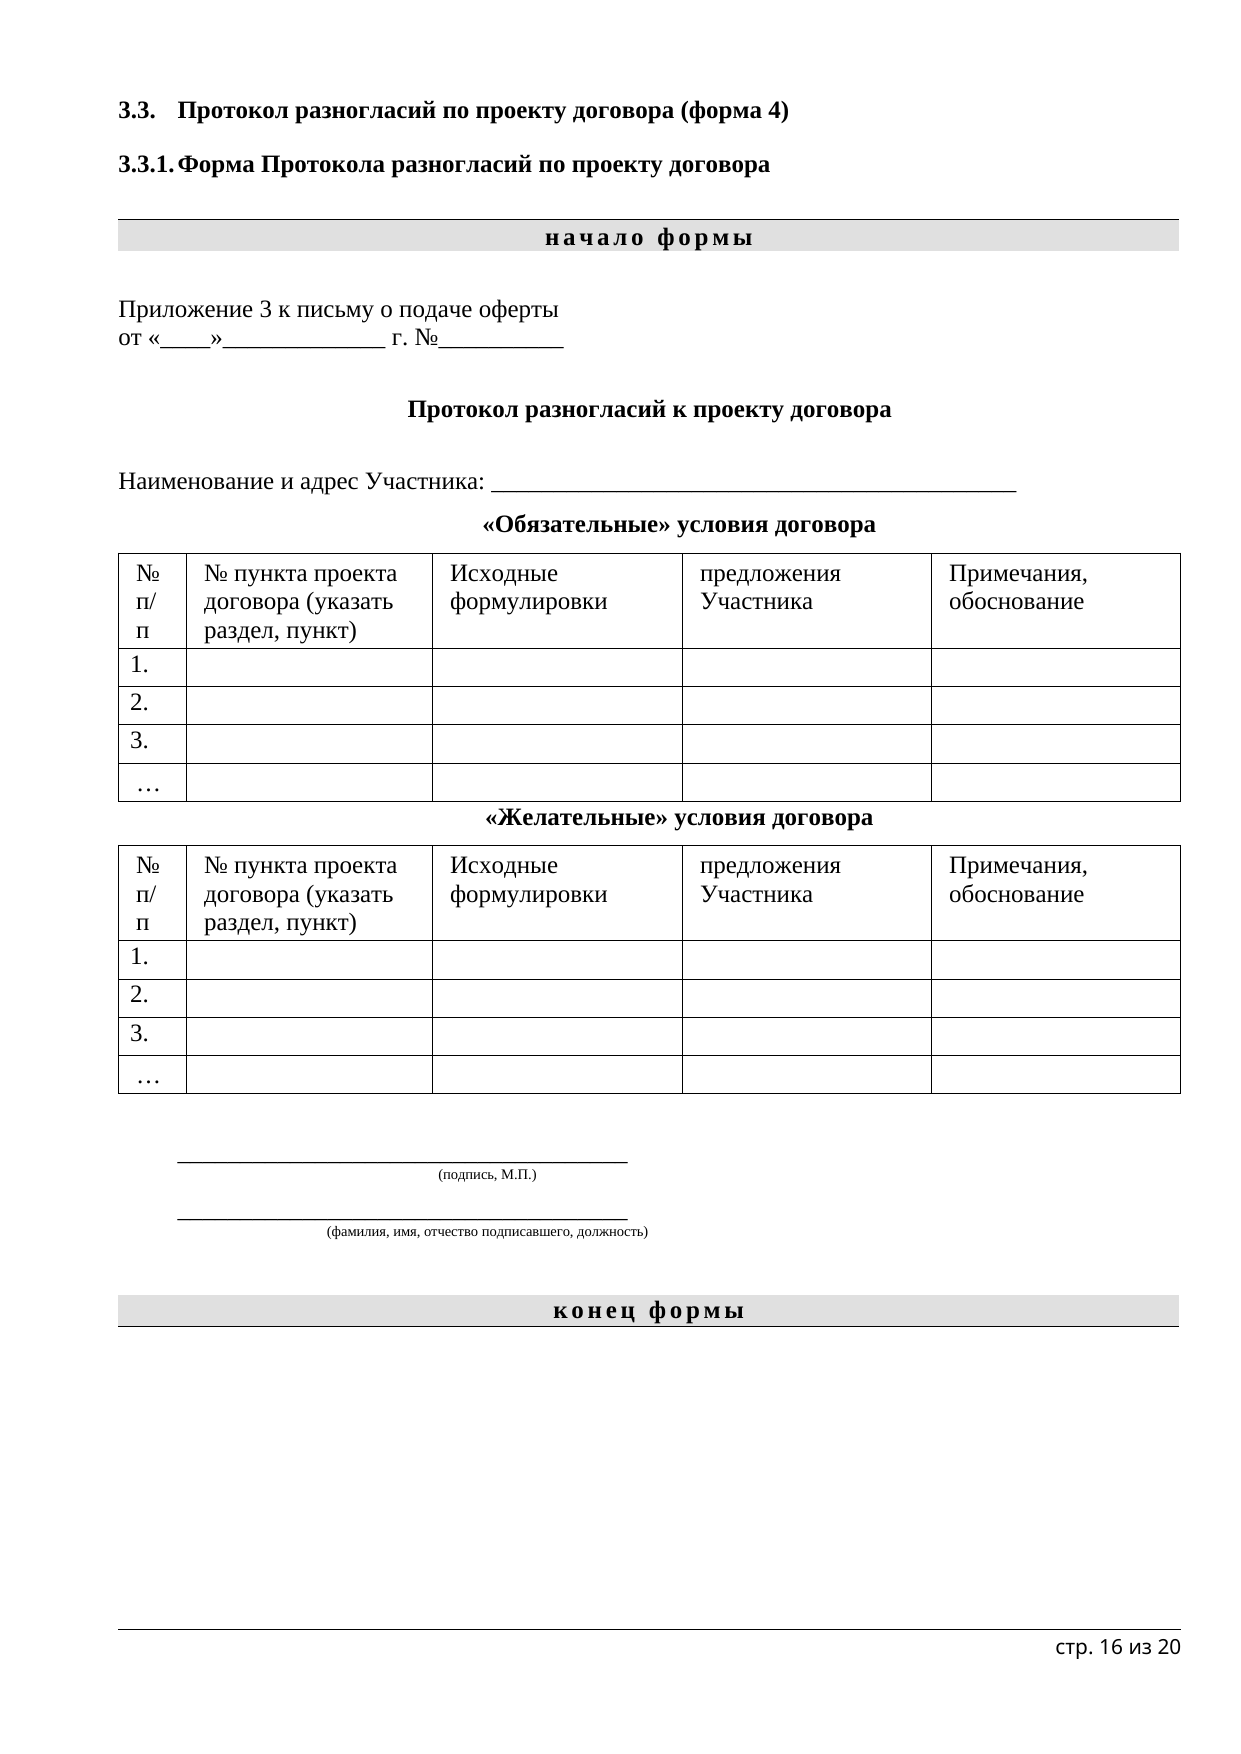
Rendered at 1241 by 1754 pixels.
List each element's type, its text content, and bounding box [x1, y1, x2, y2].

text ____________________________________ [118, 1137, 1181, 1166]
table_cell [433, 941, 682, 978]
table_cell [433, 980, 682, 1017]
text начало формы [118, 220, 1179, 251]
table_cell [119, 941, 186, 978]
table_header № п/п [119, 846, 186, 940]
table_cell [187, 725, 432, 762]
table_header № пункта проекта договора (указать раздел, пункт) [187, 554, 432, 648]
table_cell [433, 1056, 682, 1093]
table_cell [932, 725, 1180, 762]
text Протокол разногласий к проекту договора [118, 394, 1181, 423]
text ____________________________________ [118, 1194, 1181, 1223]
table_header Исходные формулировки [433, 846, 682, 940]
table_cell [119, 725, 186, 762]
table_cell [433, 649, 682, 686]
table_cell [683, 764, 931, 801]
table_cell [932, 764, 1180, 801]
table_header Примечания, обоснование [932, 554, 1180, 648]
table_cell [932, 1056, 1180, 1093]
text Приложение 3 к письму о подаче оферты от «____»_____________ г. №__________ [118, 294, 1181, 351]
table_cell [932, 980, 1180, 1017]
table_cell [187, 941, 432, 978]
table_cell [119, 687, 186, 724]
table_cell [932, 941, 1180, 978]
table_cell [683, 725, 931, 762]
table_cell [683, 1018, 931, 1055]
table_header предложения Участника [683, 846, 931, 940]
table_cell [433, 687, 682, 724]
table_cell [433, 725, 682, 762]
subtitle Протокол разногласий по проекту договора (форма 4) [118, 95, 1181, 124]
table_cell [187, 687, 432, 724]
table_cell [433, 764, 682, 801]
list Форма Протокола разногласий по проекту договора [118, 149, 1181, 177]
text «Желательные» условия договора [118, 802, 1181, 830]
text Наименование и адрес Участника: __________________________________________ [118, 466, 1181, 495]
table_cell [683, 1056, 931, 1093]
table_header № п/п [119, 554, 186, 648]
table_header Примечания, обоснование [932, 846, 1180, 940]
table_cell [187, 649, 432, 686]
table_header Исходные формулировки [433, 554, 682, 648]
table_cell … [119, 1056, 186, 1093]
table_cell [119, 649, 186, 686]
table_cell [932, 1018, 1180, 1055]
table_cell [683, 941, 931, 978]
text (подпись, М.П.) [118, 1166, 797, 1194]
table_cell [932, 687, 1180, 724]
table_cell [683, 687, 931, 724]
table_cell … [119, 764, 186, 801]
table_cell [187, 764, 432, 801]
table_cell [119, 1018, 186, 1055]
table_header № пункта проекта договора (указать раздел, пункт) [187, 846, 432, 940]
table_cell [187, 1056, 432, 1093]
text «Обязательные» условия договора [118, 509, 1181, 538]
table_cell [932, 649, 1180, 686]
table_cell [187, 1018, 432, 1055]
table_header предложения Участника [683, 554, 931, 648]
table_cell [187, 980, 432, 1017]
table_cell [683, 980, 931, 1017]
table_cell [433, 1018, 682, 1055]
text (фамилия, имя, отчество подписавшего, должность) [118, 1223, 797, 1252]
text конец формы [118, 1295, 1179, 1326]
table_cell [683, 649, 931, 686]
table_cell [119, 980, 186, 1017]
